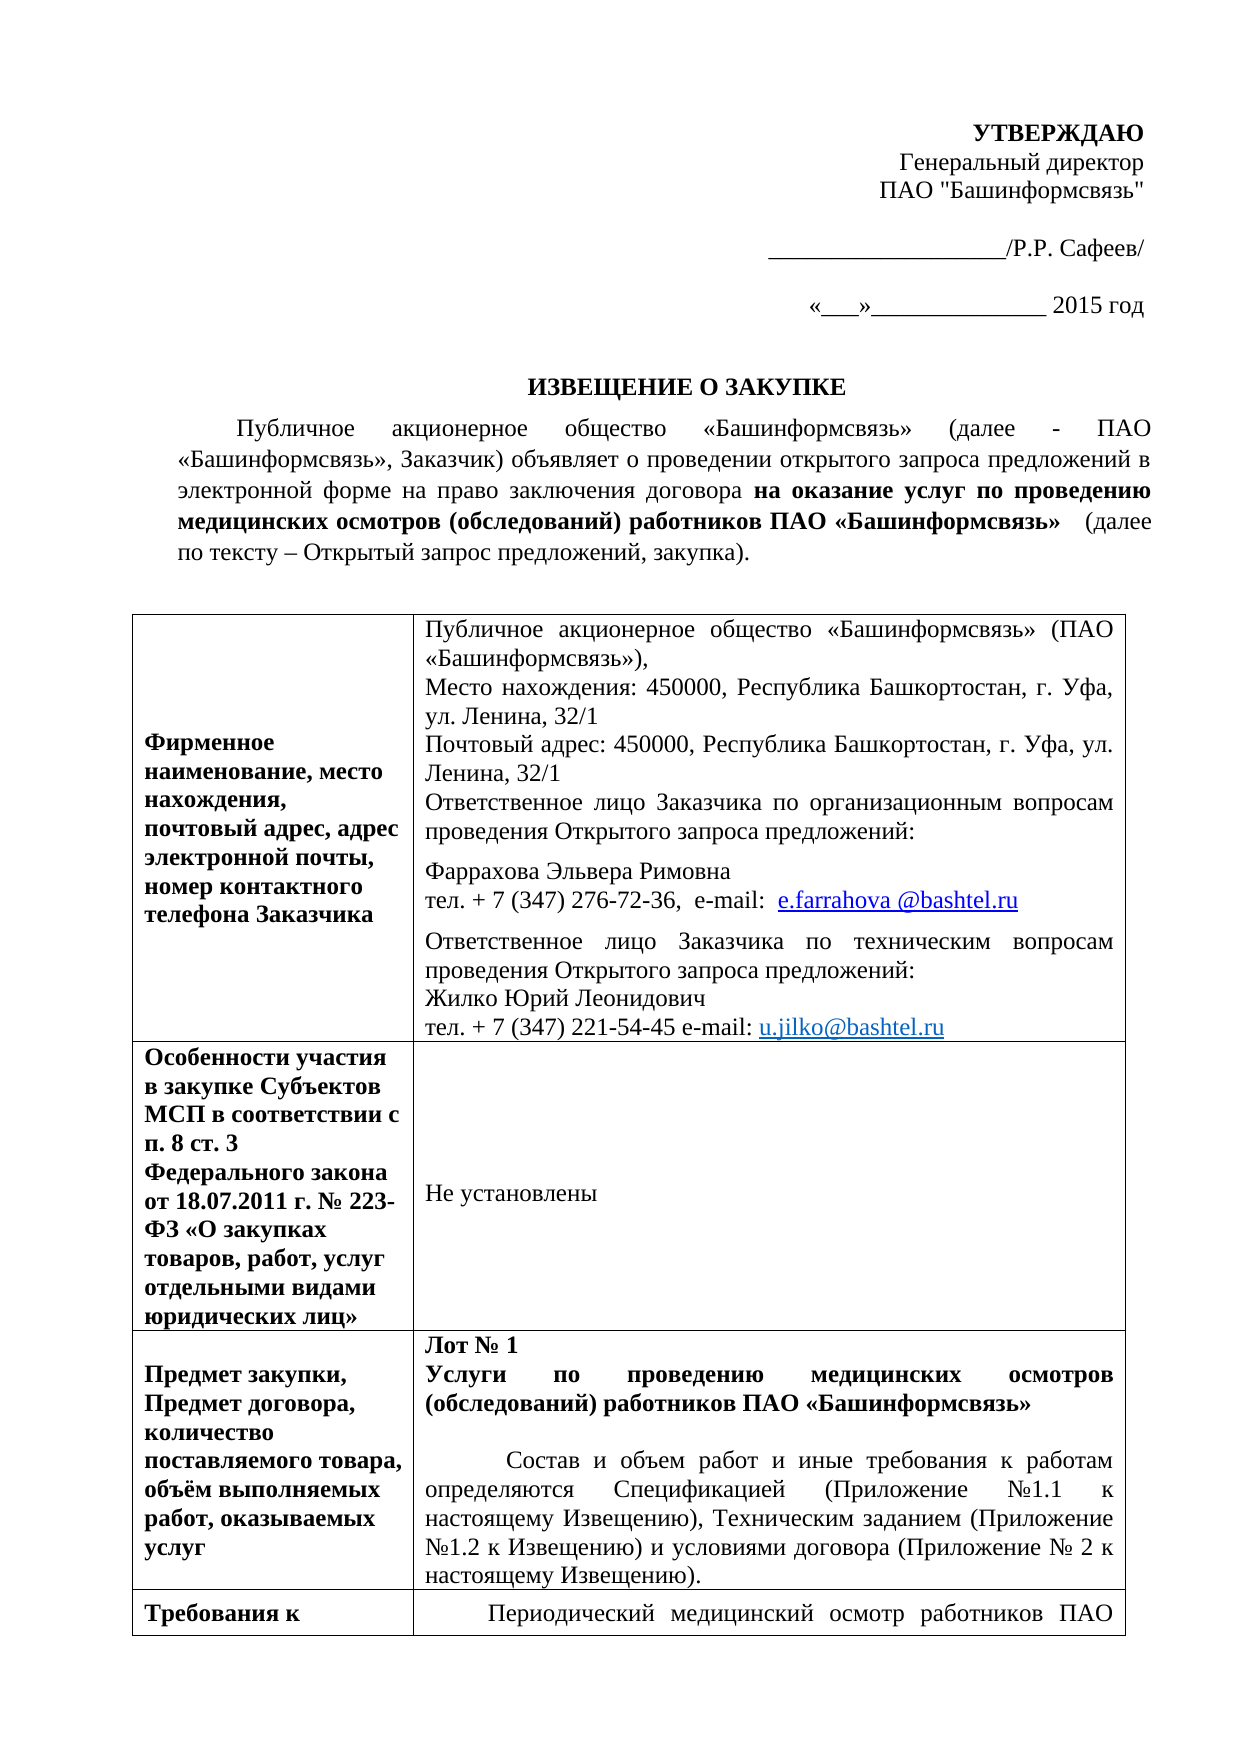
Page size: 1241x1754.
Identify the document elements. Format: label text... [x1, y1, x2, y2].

table_header Публичное акционерное общество «Башинформсвязь» (ПАО «Башинформсвязь»), Место нахождения: 450000, Республика Башкортостан, г. Уфа, ул. Ленина, 32/1 Почтовый адрес: 450000, Республика Башкортостан, г. Уфа, ул. Ленина, 32/1 Ответственное лицо Заказчика по организационным вопросам проведения Открытого запроса предложений: Фаррахова Эльвера Римовна тел. + 7 (347) 276-72-36, e-mail: e.farrahova @bashtel.ru Ответственное лицо Заказчика по техническим вопросам проведения Открытого запроса предложений: Жилко Юрий Леонидович тел. + 7 (347) 221-54-45 e-mail: u.jilko@bashtel.ru [414, 615, 1125, 1041]
table_cell Особенности участия в закупке Субъектов МСП в соответствии с п. 8 ст. 3 Федерального закона от 18.07.2011 г. № 223-ФЗ «О закупках товаров, работ, услуг отдельными видами юридических лиц» [133, 1042, 413, 1329]
text ИЗВЕЩЕНИЕ О ЗАКУПКЕ [222, 372, 1152, 401]
text Публичное акционерное общество «Башинформсвязь» (далее - ПАО «Башинформсвязь», Заказчик) объявляет о проведении открытого запроса предложений в электронной форме на право заключения договора на оказание услуг по проведению медицинских осмотров (обследований) работников ПАО «Башинформсвязь» (далее по тексту – Открытый запрос предложений, закупка). [177, 413, 1152, 566]
table_cell Не установлены [414, 1042, 1125, 1329]
table_header УТВЕРЖДАЮ Генеральный директор ПАО "Башинформсвязь" ___________________/Р.Р. Сафеев/ «___»______________ 2015 год [166, 118, 1155, 338]
table_cell Лот № 1 Услуги по проведению медицинских осмотров (обследований) работников ПАО «Башинформсвязь» Состав и объем работ и иные требования к работам определяются Спецификацией (Приложение №1.1 к настоящему Извещению), Техническим заданием (Приложение №1.2 к Извещению) и условиями договора (Приложение № 2 к настоящему Извещению). [414, 1331, 1125, 1589]
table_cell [133, 1590, 413, 1635]
table_header Фирменное наименование, место нахождения, почтовый адрес, адрес электронной почты, номер контактного телефона Заказчика [133, 615, 413, 1041]
table_cell Предмет закупки, Предмет договора, количество поставляемого товара, объём выполняемых работ, оказываемых услуг [133, 1331, 413, 1589]
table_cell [414, 1590, 1125, 1635]
